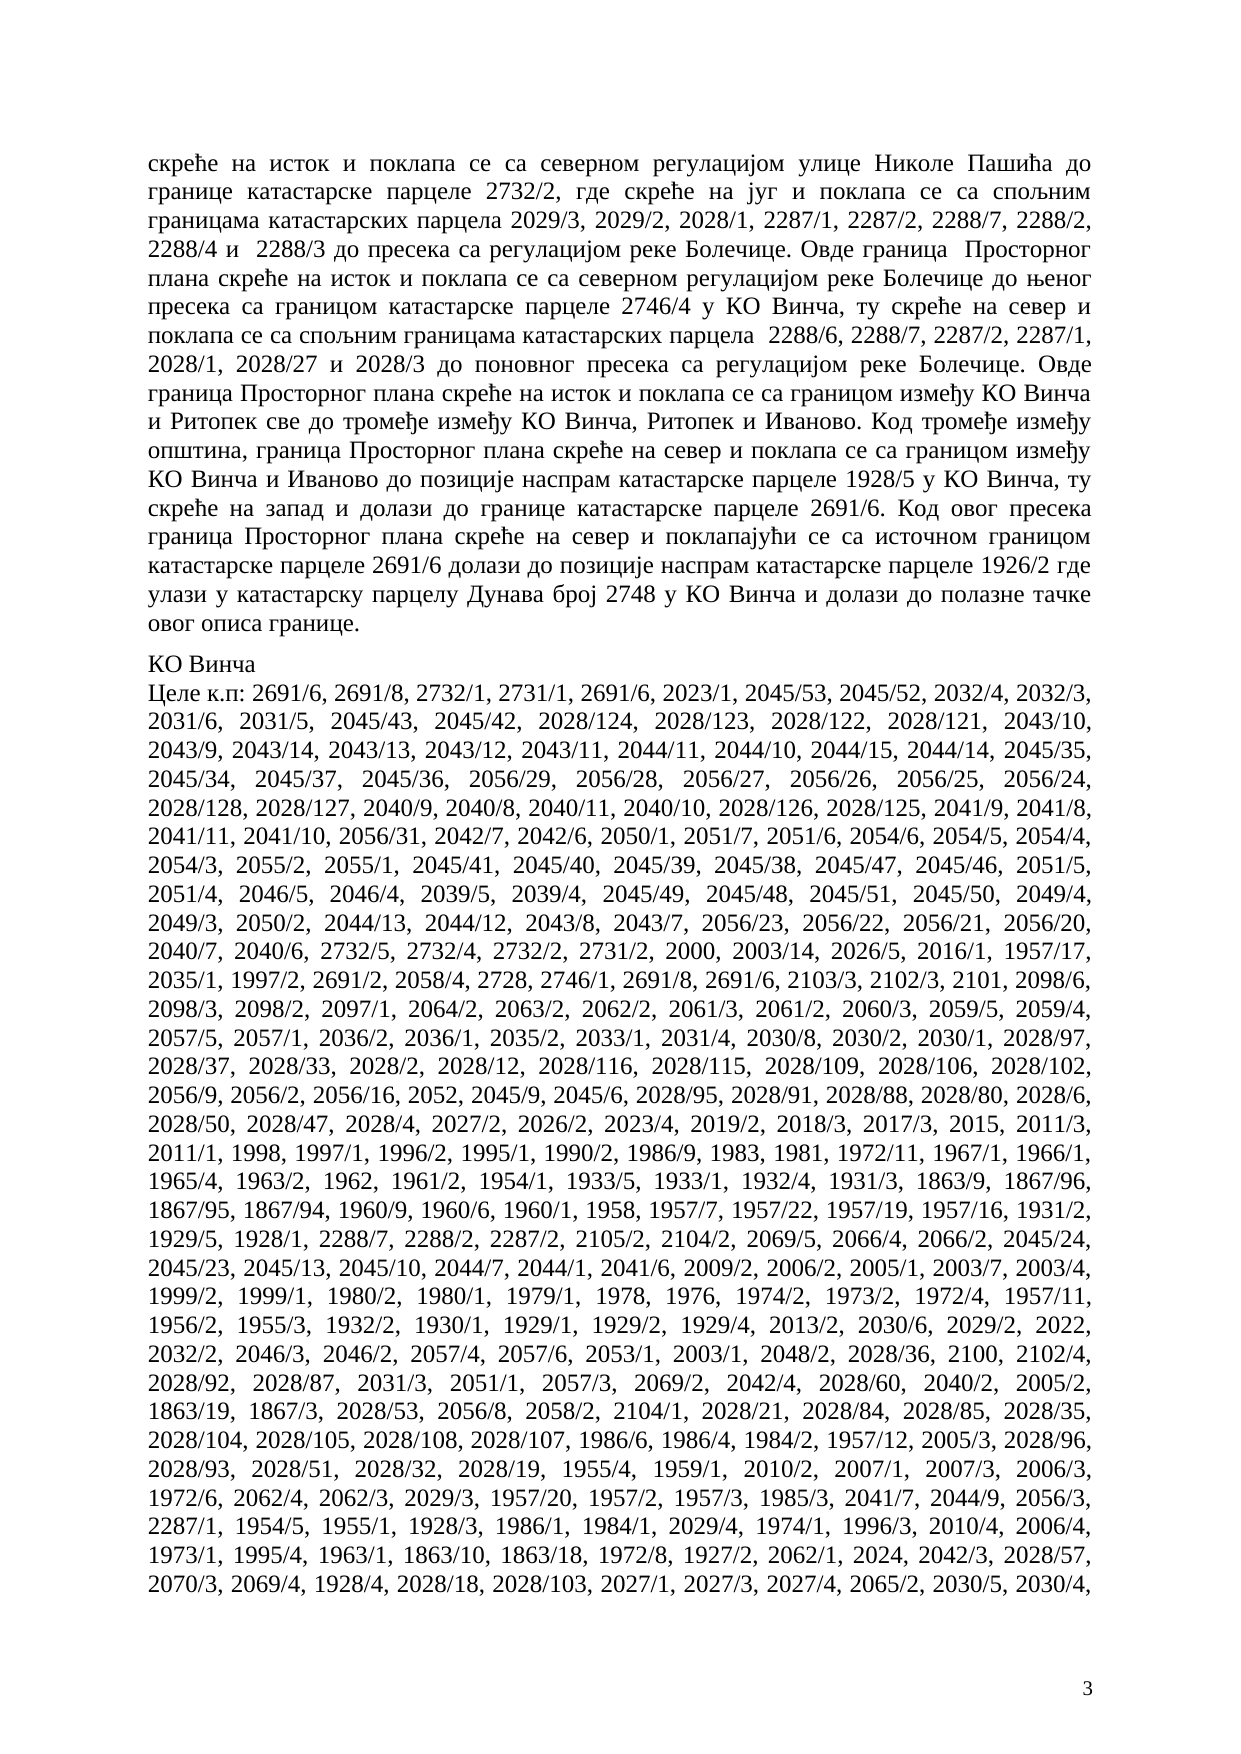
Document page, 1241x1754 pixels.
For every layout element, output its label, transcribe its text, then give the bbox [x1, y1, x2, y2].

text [148, 148, 1092, 636]
text КО Винча [148, 649, 1092, 678]
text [148, 678, 1092, 1598]
